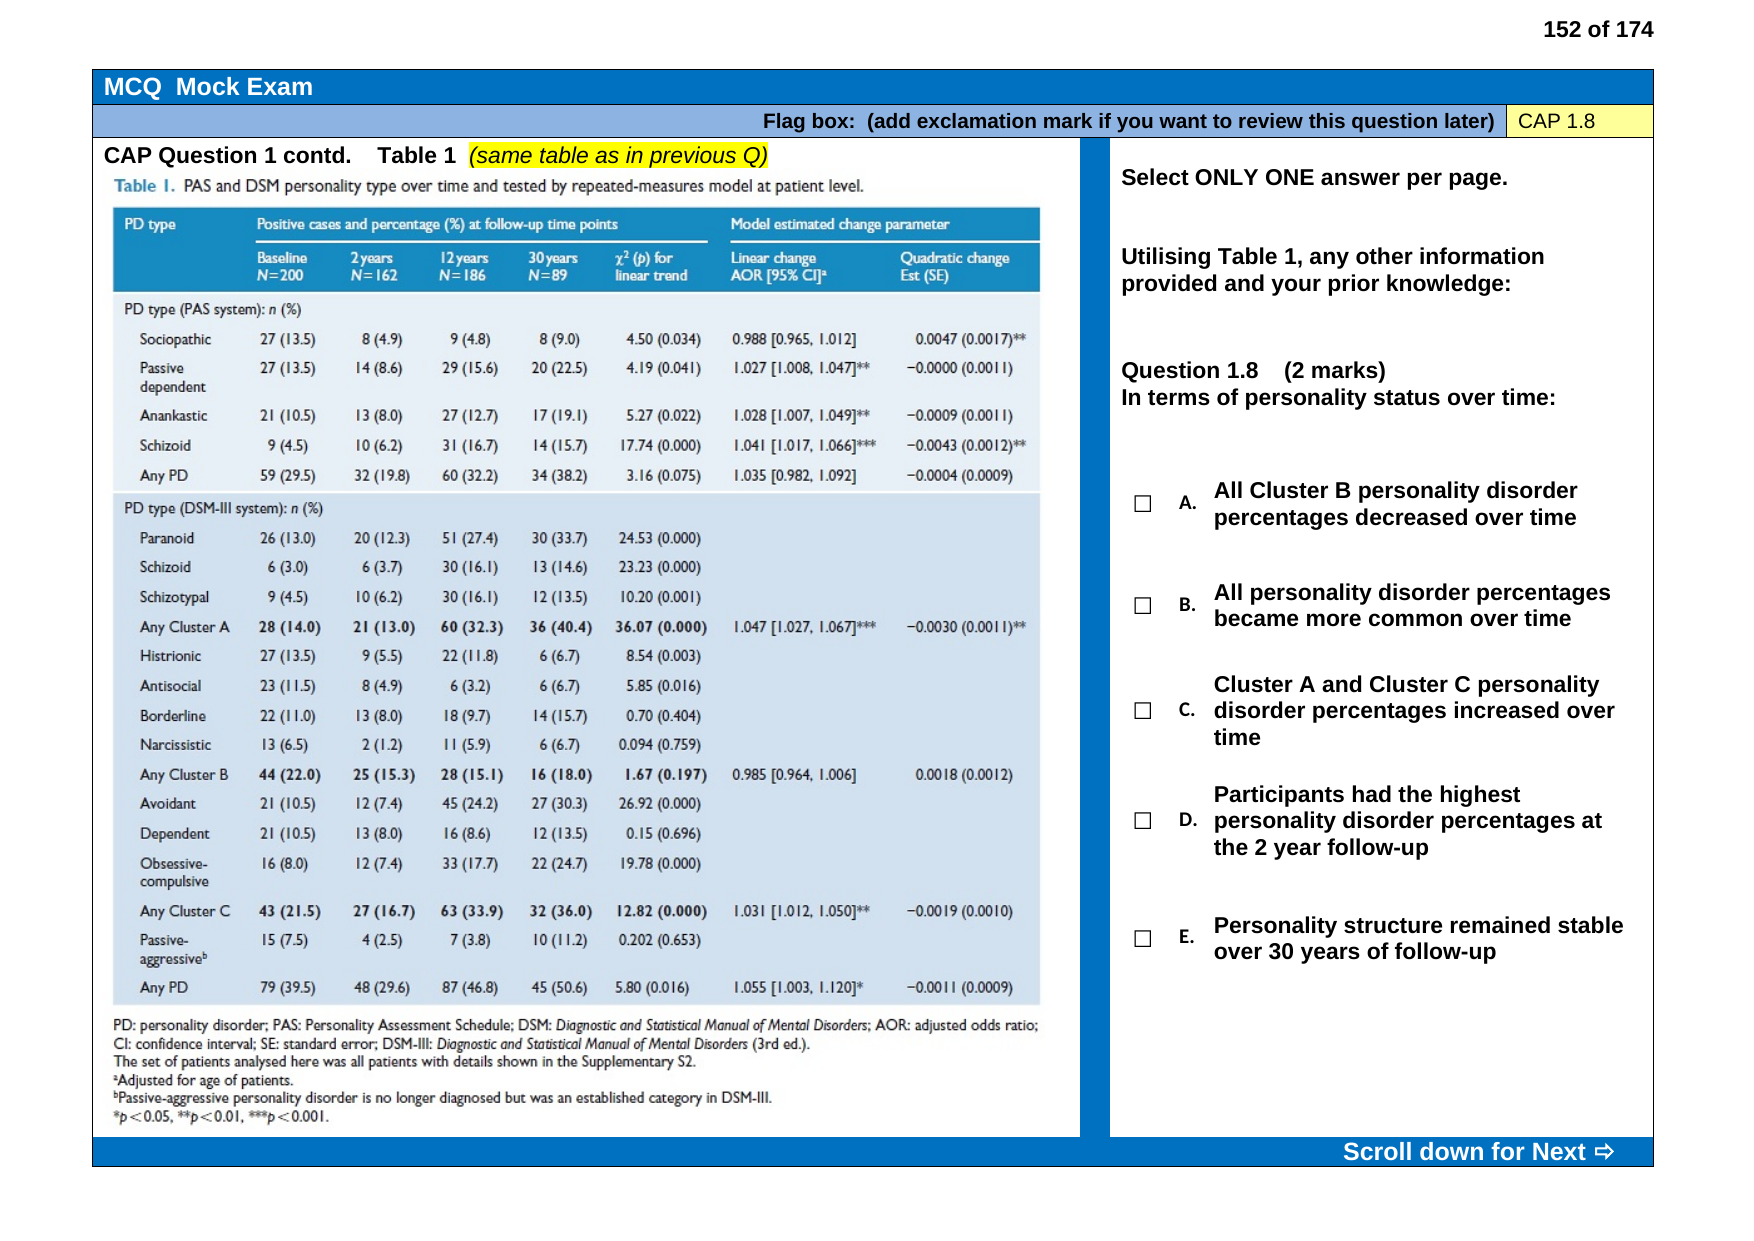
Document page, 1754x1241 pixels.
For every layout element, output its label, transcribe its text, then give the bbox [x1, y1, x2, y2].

table_cell Scroll down for Next [1332, 1137, 1653, 1166]
table_cell [1080, 138, 1110, 1137]
table_cell Flag box: (add exclamation mark if you want to review this question later) [93, 105, 1506, 137]
table_cell CAP 1.8 [1507, 105, 1653, 137]
table_cell CAP Question 1 contd. Table 1 (same table as in previous Q) [93, 138, 1080, 1137]
table_cell [93, 1137, 1332, 1166]
table_header MCQ Mock Exam [93, 70, 1653, 104]
table_cell Select ONLY ONE answer per page. Utilising Table 1, any other information provided and your prior knowledge: Question 1.8 (2 marks) In terms of personality status over time: [1110, 138, 1653, 1137]
picture [103, 168, 1045, 1133]
